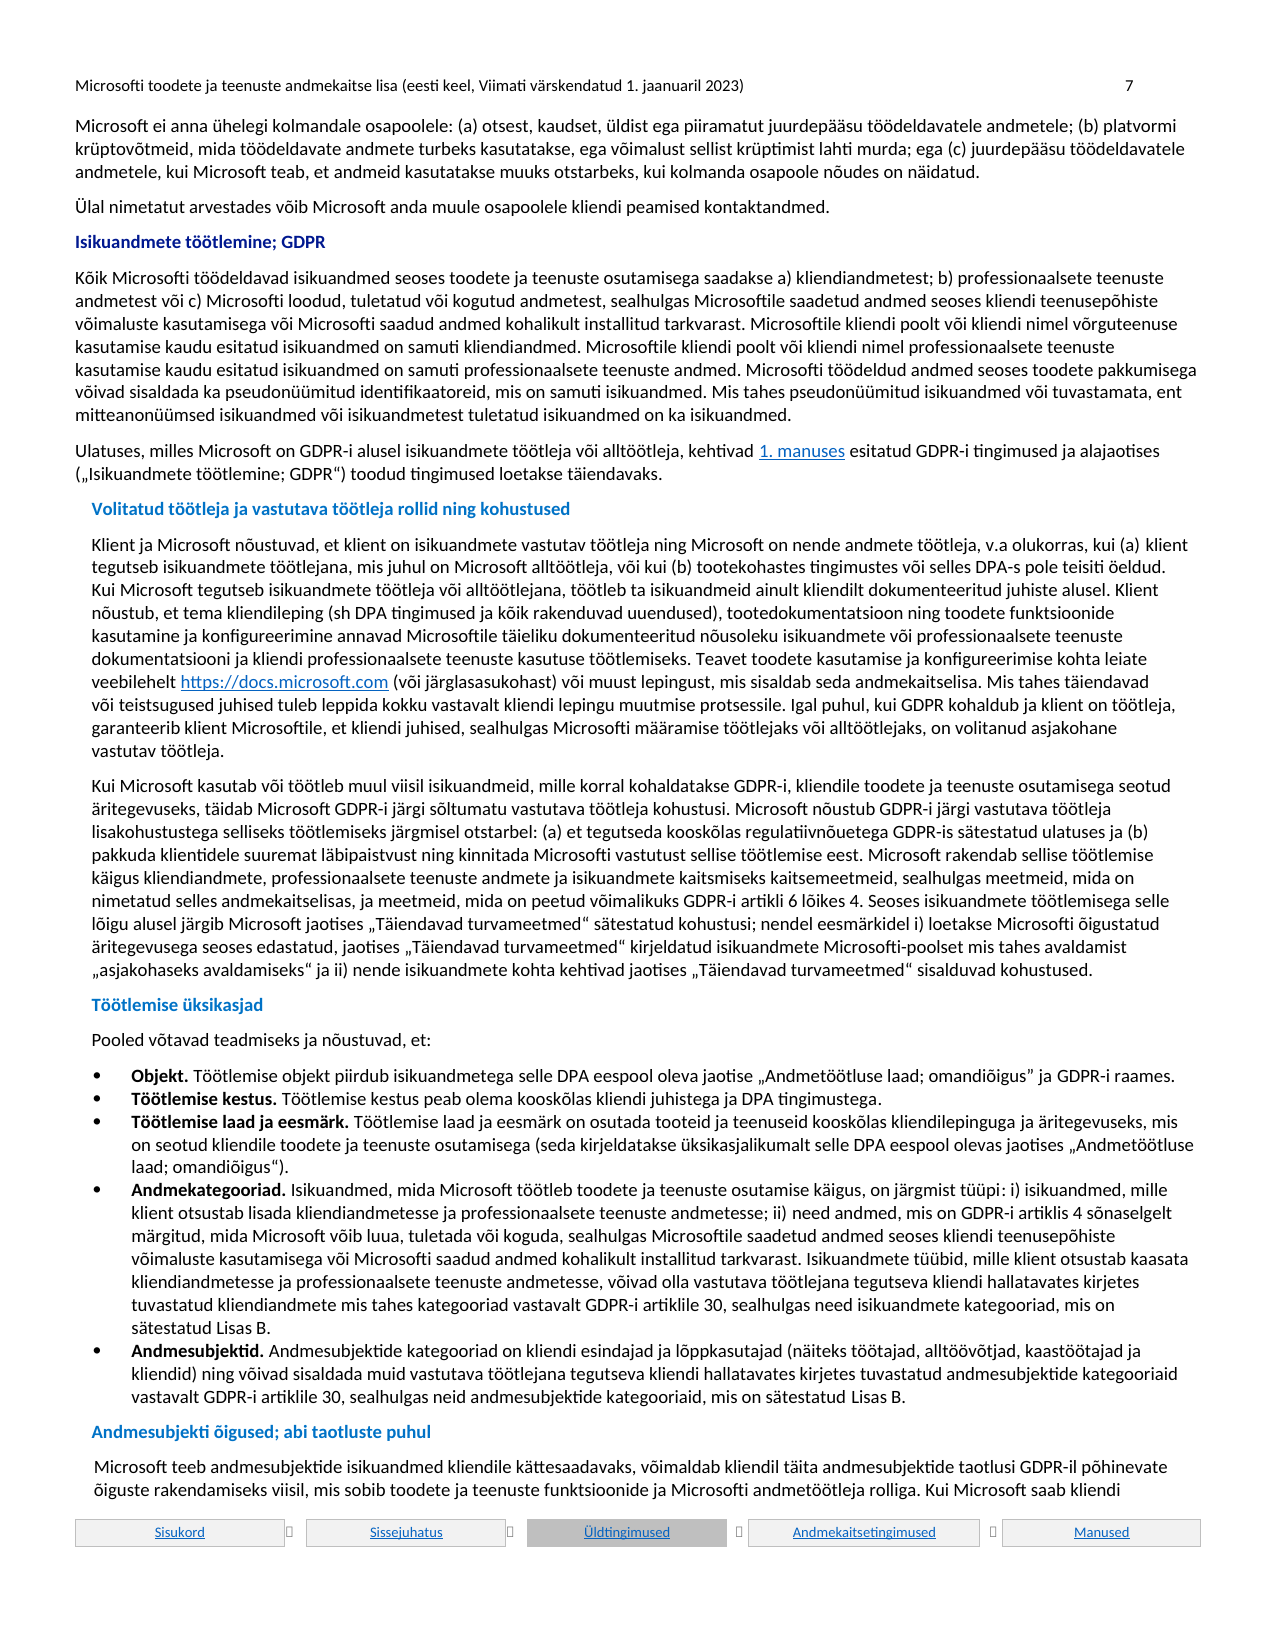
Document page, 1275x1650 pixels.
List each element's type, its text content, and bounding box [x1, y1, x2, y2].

list Andmesubjekti õigused; abi taotluste puhul [91, 1420, 1200, 1443]
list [94, 1456, 1200, 1502]
list Volitatud töötleja ja vastutava töötleja rollid ning kohustused [91, 497, 1200, 520]
list Töötlemise kestus. Töötlemise kestus peab olema kooskõlas kliendi juhistega ja DPA tingimustega. [94, 1087, 1200, 1110]
list Kõik Microsofti töödeldavad isikuandmed seoses toodete ja teenuste osutamisega saadakse a) kliendiandmetest; b) professionaalsete teenuste andmetest või c) Microsofti loodud, tuletatud või kogutud andmetest, sealhulgas Microsoftile saadetud andmed seoses kliendi teenusepõhiste võimaluste kasutamisega või Microsofti saadud andmed kohalikult installitud tarkvarast. Microsoftile kliendi poolt või kliendi nimel võrguteenuse kasutamise kaudu esitatud isikuandmed on samuti kliendiandmed. Microsoftile kliendi poolt või kliendi nimel professionaalsete teenuste kasutamise kaudu esitatud isikuandmed on samuti professionaalsete teenuste andmed. Microsofti töödeldud andmed seoses toodete pakkumisega võivad sisaldada ka pseudonüümitud identifikaatoreid, mis on samuti isikuandmed. Mis tahes pseudonüümitud isikuandmed või tuvastamata, ent mitteanonüümsed isikuandmed või isikuandmetest tuletatud isikuandmed on ka isikuandmed. [75, 266, 1200, 427]
list Klient ja Microsoft nõustuvad, et klient on isikuandmete vastutav töötleja ning Microsoft on nende andmete töötleja, v.a olukorras, kui (a) klient tegutseb isikuandmete töötlejana, mis juhul on Microsoft alltöötleja, või kui (b) tootekohastes tingimustes või selles DPA-s pole teisiti öeldud. Kui Microsoft tegutseb isikuandmete töötleja või alltöötlejana, töötleb ta isikuandmeid ainult kliendilt dokumenteeritud juhiste alusel. Klient nõustub, et tema kliendileping (sh DPA tingimused ja kõik rakenduvad uuendused), tootedokumentatsioon ning toodete funktsioonide kasutamine ja konfigureerimine annavad Microsoftile täieliku dokumenteeritud nõusoleku isikuandmete või professionaalsete teenuste dokumentatsiooni ja kliendi professionaalsete teenuste kasutuse töötlemiseks. Teavet toodete kasutamise ja konfigureerimise kohta leiate veebilehelt https://docs.microsoft.com (või järglasasukohast) või muust lepingust, mis sisaldab seda andmekaitselisa. Mis tahes täiendavad või teistsugused juhised tuleb leppida kokku vastavalt kliendi lepingu muutmise protsessile. Igal puhul, kui GDPR kohaldub ja klient on töötleja, garanteerib klient Microsoftile, et kliendi juhised, sealhulgas Microsofti määramise töötlejaks või alltöötlejaks, on volitanud asjakohane vastutav töötleja. [91, 533, 1200, 762]
list Objekt. Töötlemise objekt piirdub isikuandmetega selle DPA eespool oleva jaotise „Andmetöötluse laad; omandiõigus” ja GDPR-i raames. [94, 1064, 1200, 1087]
list Kui Microsoft kasutab või töötleb muul viisil isikuandmeid, mille korral kohaldatakse GDPR-i, kliendile toodete ja teenuste osutamisega seotud äritegevuseks, täidab Microsoft GDPR-i järgi sõltumatu vastutava töötleja kohustusi. Microsoft nõustub GDPR-i järgi vastutava töötleja lisakohustustega selliseks töötlemiseks järgmisel otstarbel: (a) et tegutseda kooskõlas regulatiivnõuetega GDPR-is sätestatud ulatuses ja (b) pakkuda klientidele suuremat läbipaistvust ning kinnitada Microsofti vastutust sellise töötlemise eest. Microsoft rakendab sellise töötlemise käigus kliendiandmete, professionaalsete teenuste andmete ja isikuandmete kaitsmiseks kaitsemeetmeid, sealhulgas meetmeid, mida on nimetatud selles andmekaitselisas, ja meetmeid, mida on peetud võimalikuks GDPR-i artikli 6 lõikes 4. Seoses isikuandmete töötlemisega selle lõigu alusel järgib Microsoft jaotises „Täiendavad turvameetmed“ sätestatud kohustusi; nendel eesmärkidel i) loetakse Microsofti õigustatud äritegevusega seoses edastatud, jaotises „Täiendavad turvameetmed“ kirjeldatud isikuandmete Microsofti-poolset mis tahes avaldamist „asjakohaseks avaldamiseks“ ja ii) nende isikuandmete kohta kehtivad jaotises „Täiendavad turvameetmed“ sisalduvad kohustused. [91, 774, 1200, 981]
list Töötlemise laad ja eesmärk. Töötlemise laad ja eesmärk on osutada tooteid ja teenuseid kooskõlas kliendilepinguga ja äritegevuseks, mis on seotud kliendile toodete ja teenuste osutamisega (seda kirjeldatakse üksikasjalikumalt selle DPA eespool olevas jaotises „Andmetöötluse laad; omandiõigus“). [94, 1110, 1200, 1179]
subtitle Isikuandmete töötlemine; GDPR [75, 231, 1200, 254]
list Töötlemise üksikasjad [91, 993, 1200, 1016]
list Ülal nimetatut arvestades võib Microsoft anda muule osapoolele kliendi peamised kontaktandmed. [75, 195, 1200, 218]
list Ulatuses, milles Microsoft on GDPR-i alusel isikuandmete töötleja või alltöötleja, kehtivad 1. manuses esitatud GDPR-i tingimused ja alajaotises („Isikuandmete töötlemine; GDPR“) toodud tingimused loetakse täiendavaks. [75, 439, 1200, 485]
list Microsoft ei anna ühelegi kolmandale osapoolele: (a) otsest, kaudset, üldist ega piiramatut juurdepääsu töödeldavatele andmetele; (b) platvormi krüptovõtmeid, mida töödeldavate andmete turbeks kasutatakse, ega võimalust sellist krüptimist lahti murda; ega (c) juurdepääsu töödeldavatele andmetele, kui Microsoft teab, et andmeid kasutatakse muuks otstarbeks, kui kolmanda osapoole nõudes on näidatud. [75, 114, 1200, 183]
list Pooled võtavad teadmiseks ja nõustuvad, et: [91, 1029, 1200, 1052]
list Andmesubjektid. Andmesubjektide kategooriad on kliendi esindajad ja lõppkasutajad (näiteks töötajad, alltöövõtjad, kaastöötajad ja kliendid) ning võivad sisaldada muid vastutava töötlejana tegutseva kliendi hallatavates kirjetes tuvastatud andmesubjektide kategooriaid vastavalt GDPR-i artiklile 30, sealhulgas neid andmesubjektide kategooriaid, mis on sätestatud Lisas B. [94, 1339, 1200, 1408]
list Andmekategooriad. Isikuandmed, mida Microsoft töötleb toodete ja teenuste osutamise käigus, on järgmist tüüpi: i) isikuandmed, mille klient otsustab lisada kliendiandmetesse ja professionaalsete teenuste andmetesse; ii) need andmed, mis on GDPR-i artiklis 4 sõnaselgelt märgitud, mida Microsoft võib luua, tuletada või koguda, sealhulgas Microsoftile saadetud andmed seoses kliendi teenusepõhiste võimaluste kasutamisega või Microsofti saadud andmed kohalikult installitud tarkvarast. Isikuandmete tüübid, mille klient otsustab kaasata kliendiandmetesse ja professionaalsete teenuste andmetesse, võivad olla vastutava töötlejana tegutseva kliendi hallatavates kirjetes tuvastatud kliendiandmete mis tahes kategooriad vastavalt GDPR-i artiklile 30, sealhulgas need isikuandmete kategooriad, mis on sätestatud Lisas B. [94, 1179, 1200, 1339]
